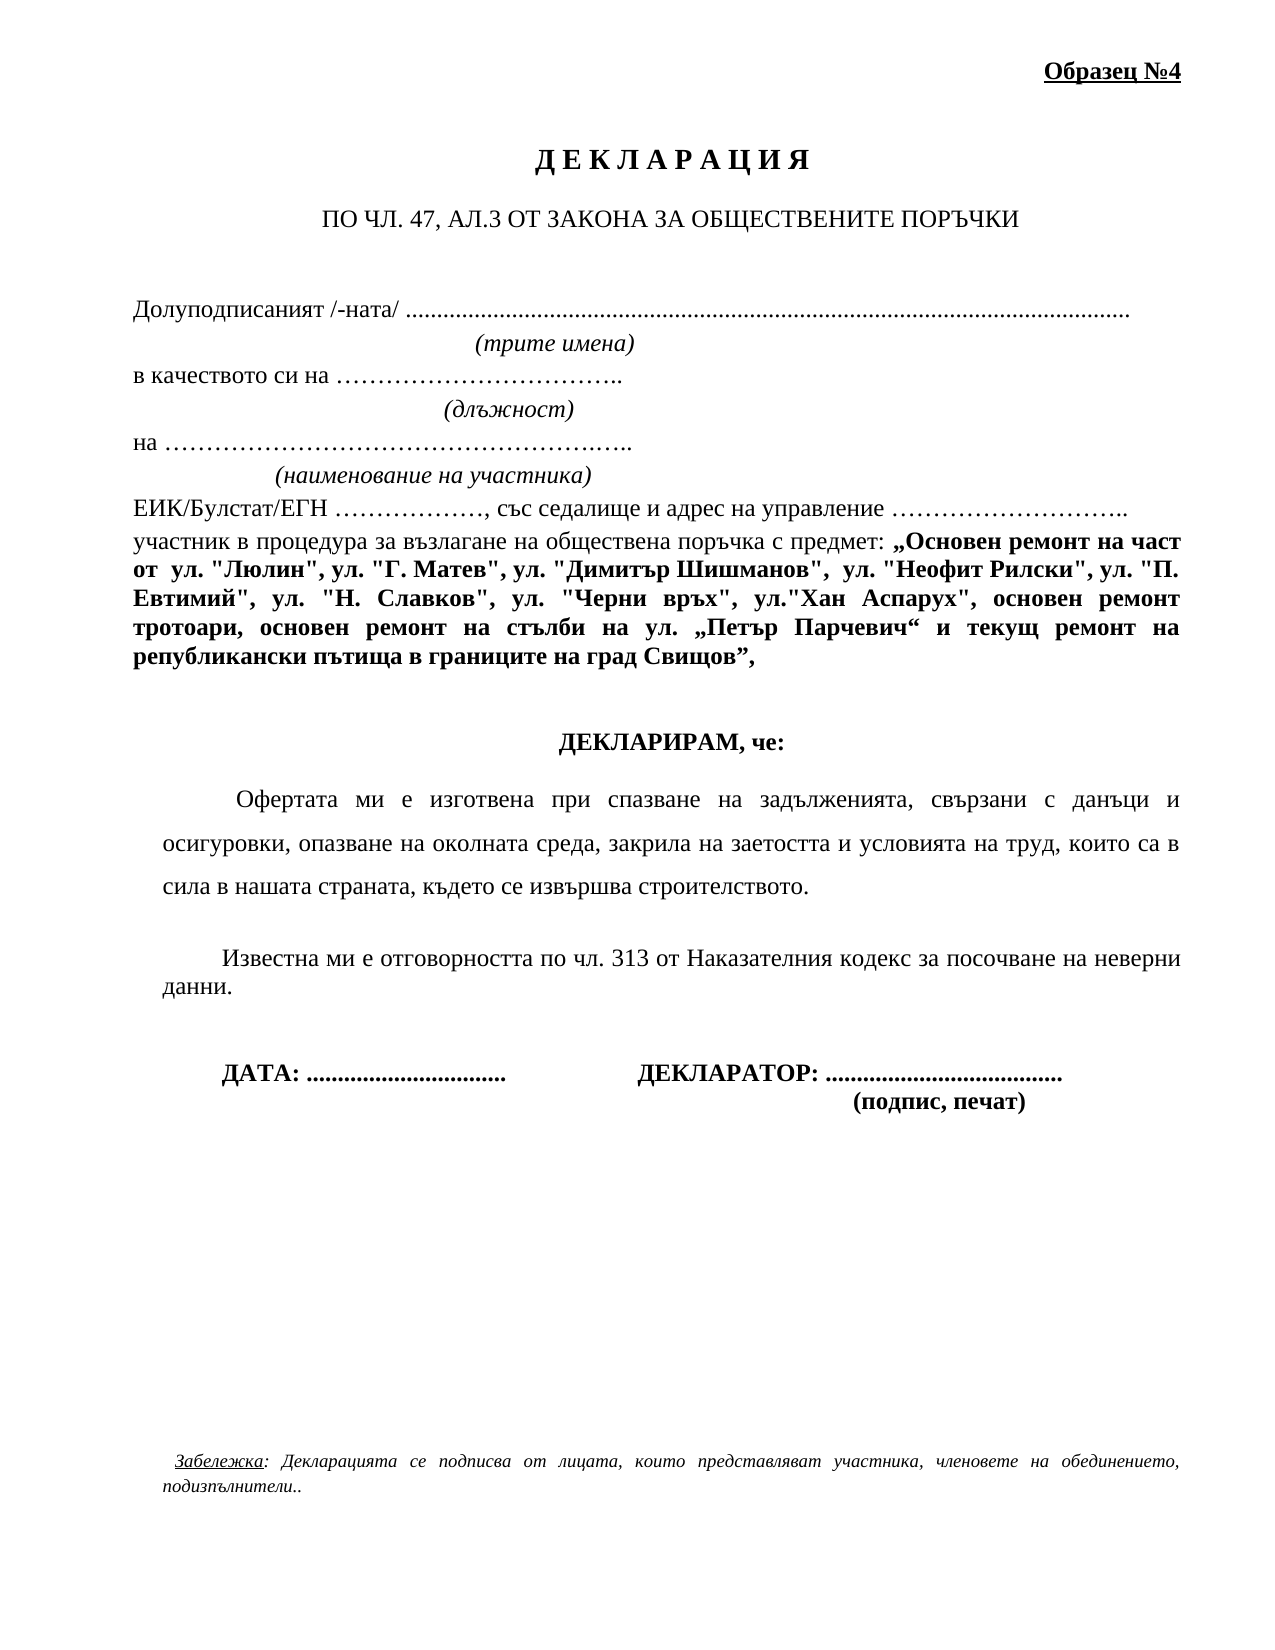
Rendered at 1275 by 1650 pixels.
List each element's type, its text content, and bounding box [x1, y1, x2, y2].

text Д Е К Л А Р А Ц И Я [162, 142, 1181, 176]
text Известна ми е отговорността по чл. 313 от Наказателния кодекс за посочване на неверни данни. [162, 943, 1182, 1000]
text ЕИК/Булстат/ЕГН ………………, със седалище и адрес на управление ……………………….. [133, 493, 1178, 521]
text (наименование на участника) [162, 460, 1178, 488]
text по чл. 47, ал.3 от Закона за обществените поръчки [162, 204, 1179, 233]
text Долуподписаният /-ната/ .................................................................................................................... [133, 294, 1178, 323]
text (длъжност) [162, 394, 1178, 422]
text Офертата ми е изготвена при спазване на задълженията, свързани с данъци и осигуровки, опазване на околната среда, закрила на заетостта и условията на труд, които са в сила в нашата страната, където се извършва строителството. [162, 784, 1181, 899]
text Дата: ................................ Декларатор: ...................................... [162, 1058, 1182, 1086]
text участник в процедура за възлагане на обществена поръчка с предмет: „Основен ремонт на част от ул. "Люлин", ул. "Г. Матев", ул. "Димитър Шишманов", ул. "Неофит Рилски", ул. "П. Евтимий", ул. "Н. Славков", ул. "Черни връх", ул."Хан Аспарух", основен ремонт тротоари, основен ремонт на стълби на ул. „Петър Парчевич“ и текущ ремонт на републикански пътища в границите на град Свищов”, [133, 526, 1181, 669]
text на …………………………………………….….. [133, 427, 1178, 455]
list Образец №4 [406, 56, 1181, 85]
text (подпис, печат) [162, 1086, 1182, 1115]
text ДЕКЛАРИРАМ, че: [162, 727, 1181, 756]
text Забележка: Декларацията се подписва от лицата, които представляват участника, членовете на обединението, подизпълнители.. [162, 1450, 1181, 1496]
text (трите имена) [162, 328, 1178, 356]
text в качеството си на …………………………….. [133, 361, 1178, 389]
